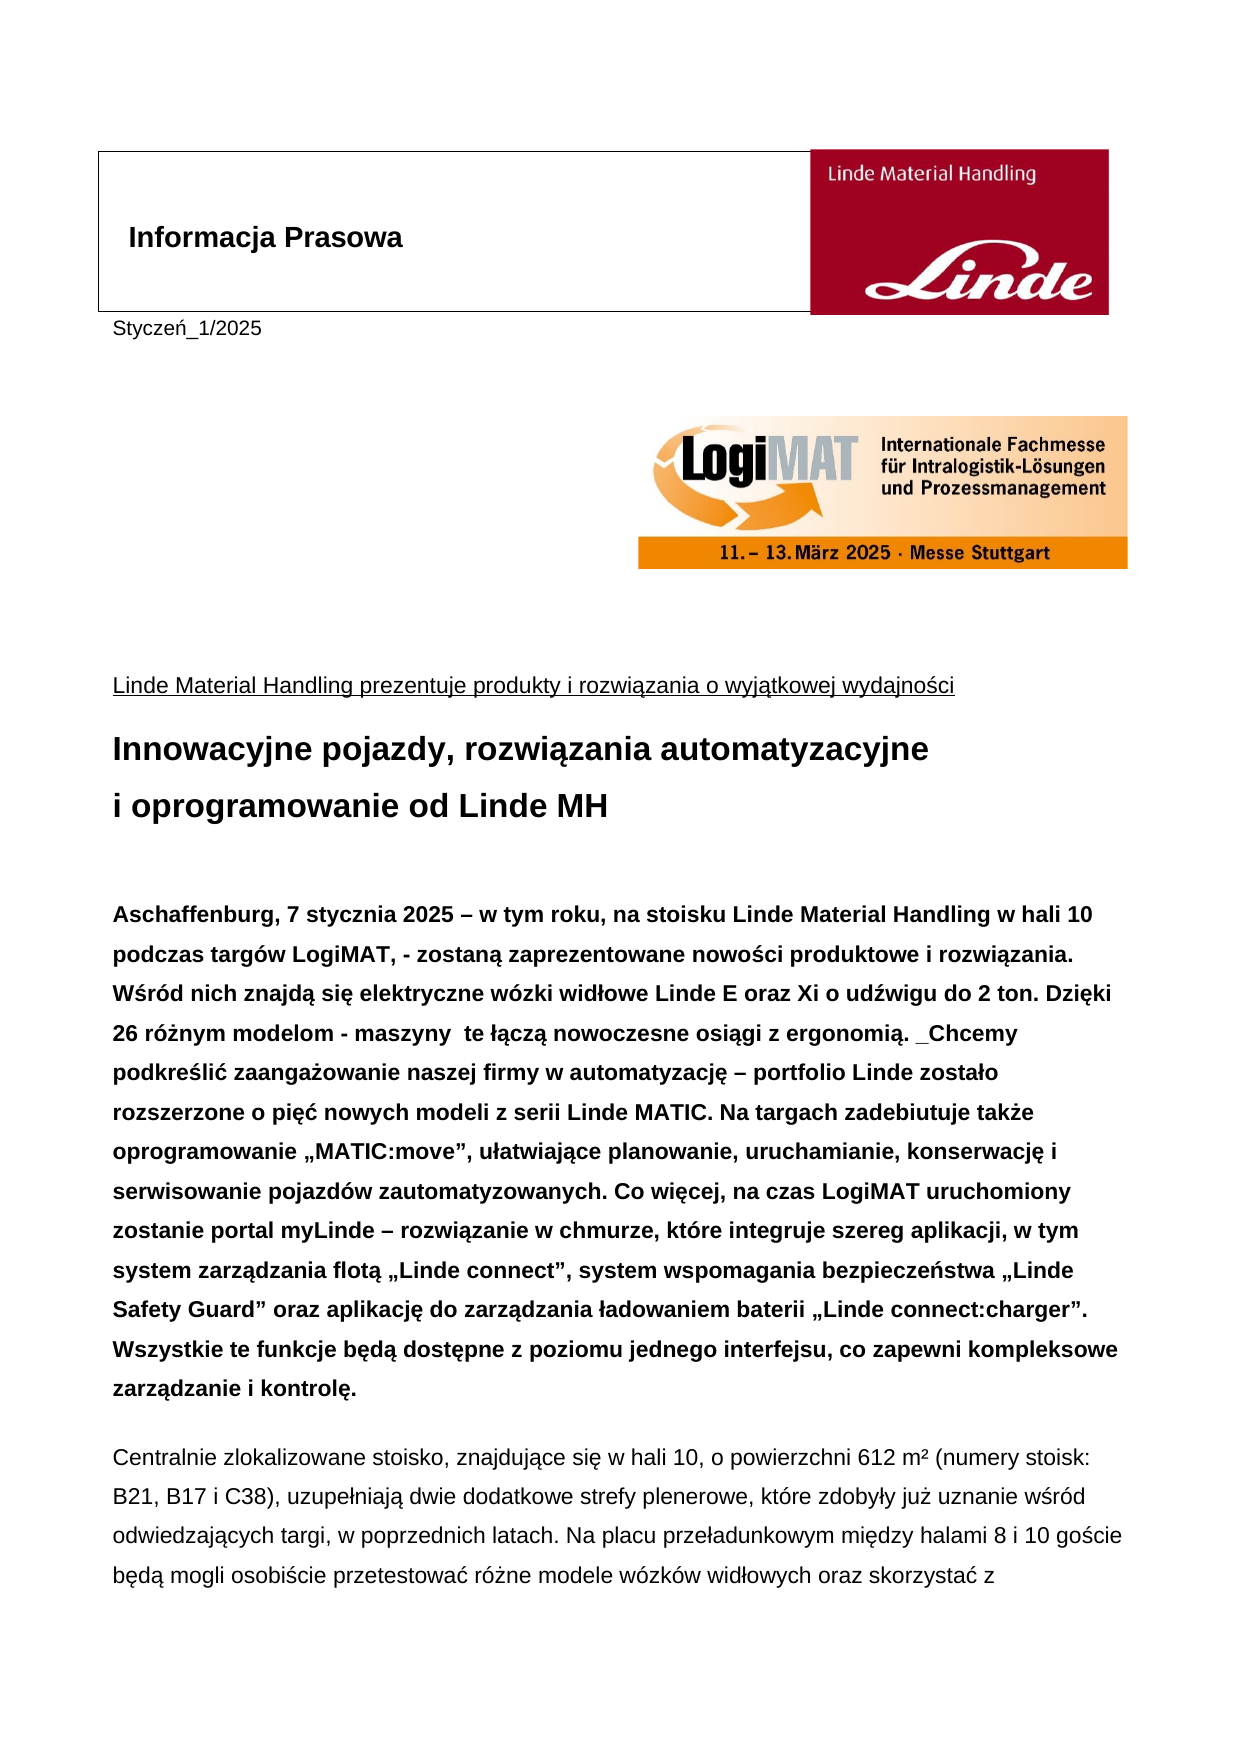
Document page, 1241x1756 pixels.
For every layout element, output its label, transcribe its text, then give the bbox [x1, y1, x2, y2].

picture [638, 416, 1128, 569]
text Linde Material Handling prezentuje produkty i rozwiązania o wyjątkowej wydajności [112, 670, 1128, 699]
text Aschaffenburg, 7 stycznia 2025 – w tym roku, na stoisku Linde Material Handling w hali 10 podczas targów LogiMAT, - zostaną zaprezentowane nowości produktowe i rozwiązania. Wśród nich znajdą się elektryczne wózki widłowe Linde E oraz Xi o udźwigu do 2 ton. Dzięki 26 różnym modelom - maszyny te łączą nowoczesne osiągi z ergonomią. _Chcemy podkreślić zaangażowanie naszej firmy w automatyzację – portfolio Linde zostało rozszerzone o pięć nowych modeli z serii Linde MATIC. Na targach zadebiutuje także oprogramowanie „MATIC:move”, ułatwiające planowanie, uruchamianie, konserwację i serwisowanie pojazdów zautomatyzowanych. Co więcej, na czas LogiMAT uruchomiony zostanie portal myLinde – rozwiązanie w chmurze, które integruje szereg aplikacji, w tym system zarządzania flotą „Linde connect”, system wspomagania bezpieczeństwa „Linde Safety Guard” oraz aplikację do zarządzania ładowaniem baterii „Linde connect:charger”. Wszystkie te funkcje będą dostępne z poziomu jednego interfejsu, co zapewni kompleksowe zarządzanie i kontrolę. [112, 901, 1128, 1402]
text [112, 1443, 1128, 1588]
text Innowacyjne pojazdy, rozwiązania automatyzacyjne i oprogramowanie od Linde MH [112, 729, 1128, 825]
picture [810, 149, 1109, 315]
